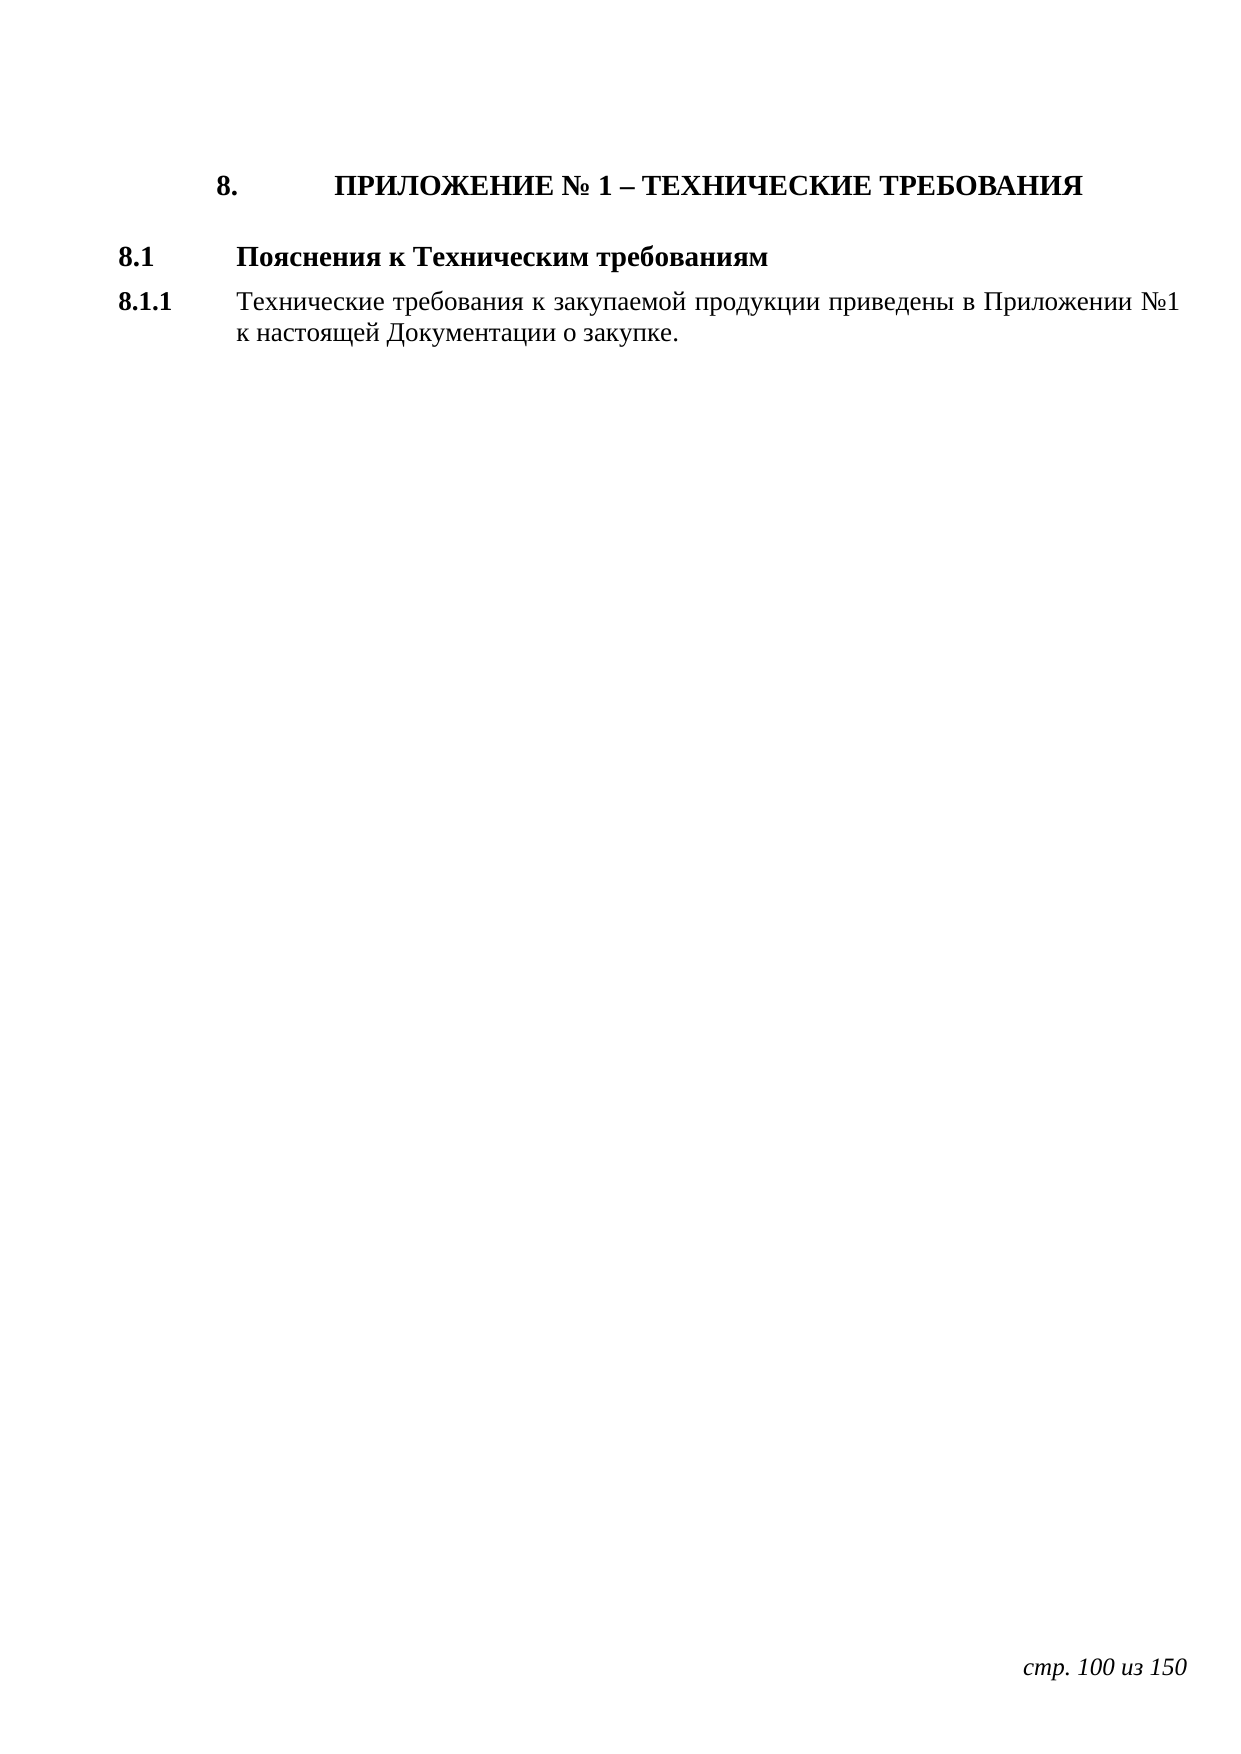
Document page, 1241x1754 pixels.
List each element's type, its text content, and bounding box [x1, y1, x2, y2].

subtitle ПРИЛОЖЕНИЕ № 1 – ТЕХНИЧЕСКИЕ ТРЕБОВАНИЯ [118, 168, 1181, 202]
subtitle Пояснения к Техническим требованиям [118, 239, 1181, 273]
list Технические требования к закупаемой продукции приведены в Приложении №1 к настоящей Документации о закупке. [118, 285, 1181, 347]
